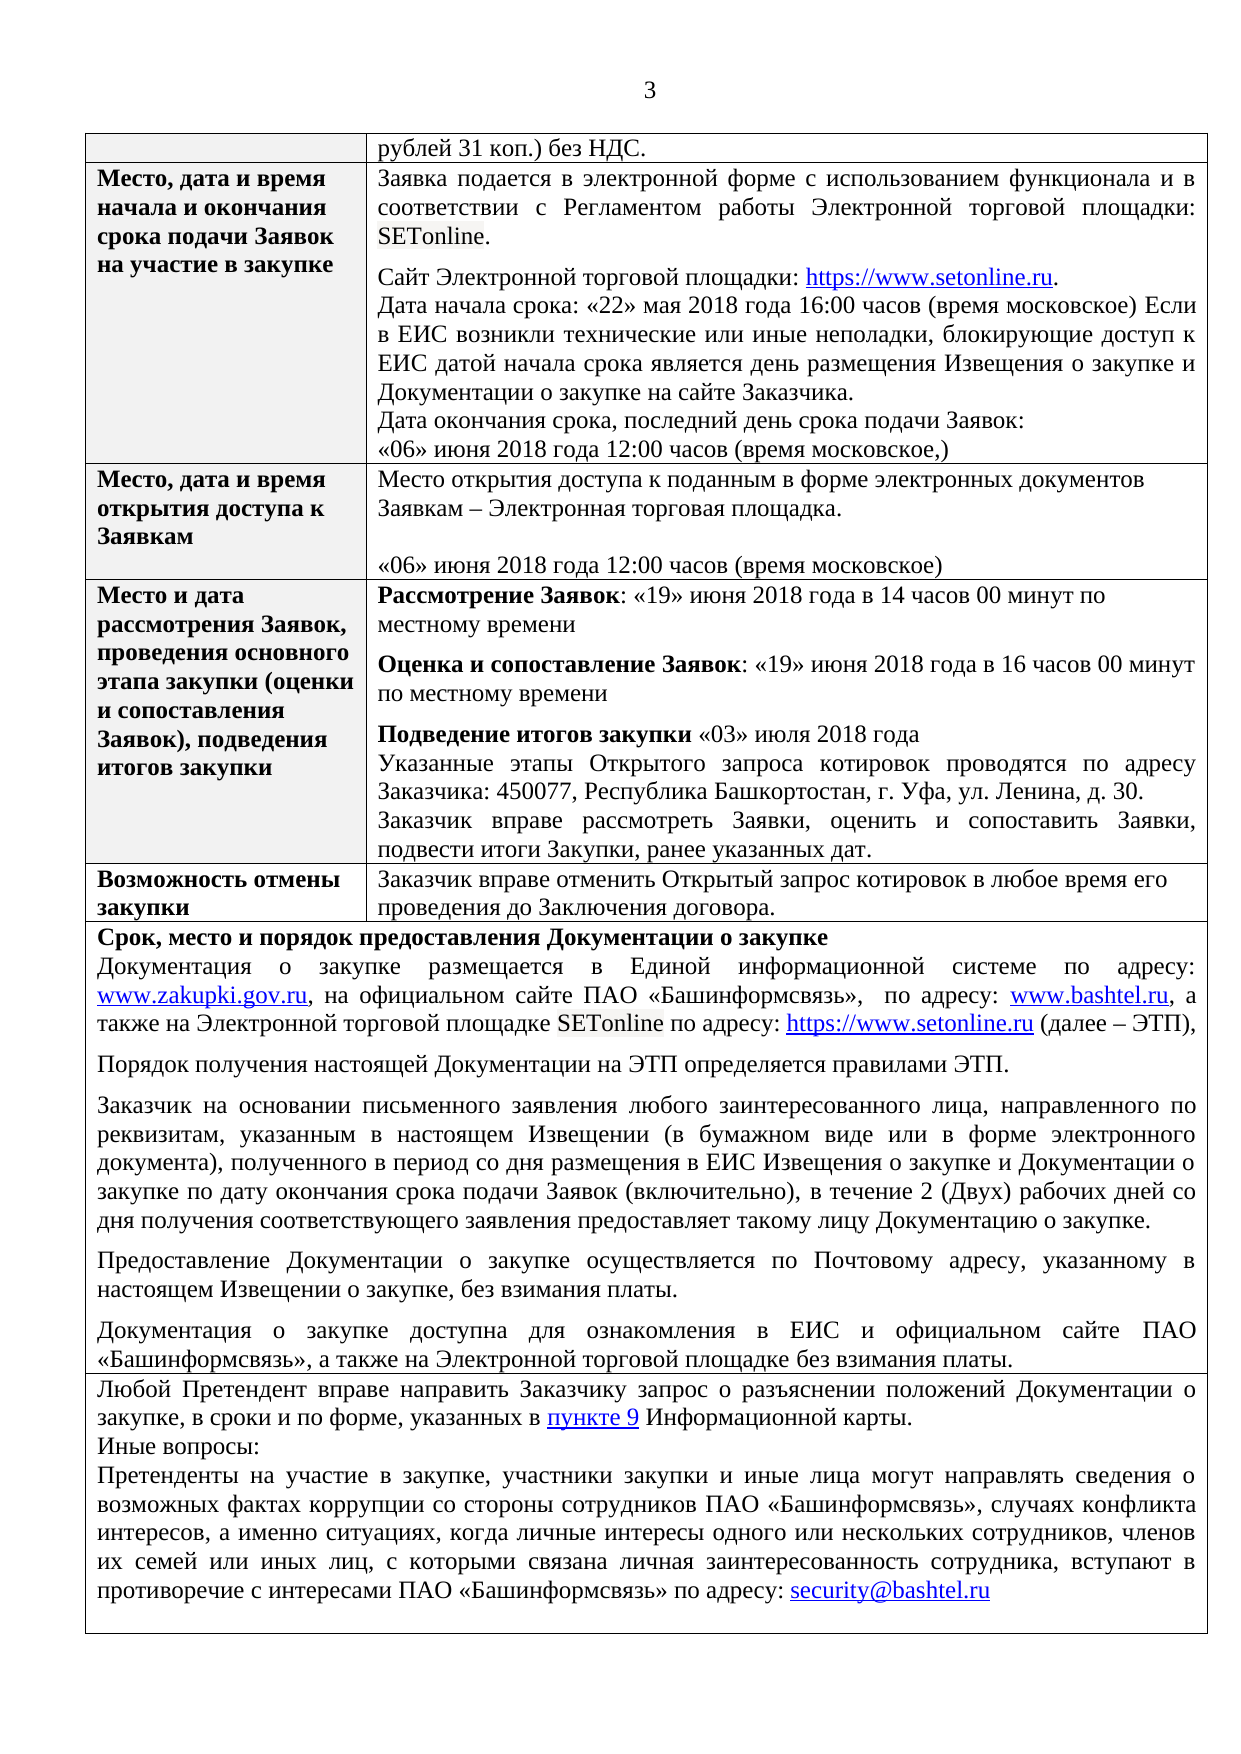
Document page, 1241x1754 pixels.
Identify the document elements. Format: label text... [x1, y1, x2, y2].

table_cell Место, дата и время открытия доступа к Заявкам [86, 464, 366, 579]
table_cell Место и дата рассмотрения Заявок, проведения основного этапа закупки (оценки и сопоставления Заявок), подведения итогов закупки [86, 580, 366, 863]
table_cell Место открытия доступа к поданным в форме электронных документов Заявкам – Электронная торговая площадка. «06» июня 2018 года 12:00 часов (время московское) [367, 464, 1207, 579]
table_cell Заказчик вправе отменить Открытый запрос котировок в любое время его проведения до Заключения договора. [367, 864, 1207, 921]
table_cell Любой Претендент вправе направить Заказчику запрос о разъяснении положений Документации о закупке, в сроки и по форме, указанных в пункте 9 Информационной карты. Иные вопросы: Претенденты на участие в закупке, участники закупки и иные лица могут направлять сведения о возможных фактах коррупции со стороны сотрудников ПАО «Башинформсвязь», случаях конфликта интересов, а именно ситуациях, когда личные интересы одного или нескольких сотрудников, членов их семей или иных лиц, с которыми связана личная заинтересованность сотрудника, вступают в противоречие с интересами ПАО «Башинформсвязь» по адресу: security@bashtel.ru [86, 1374, 1207, 1632]
table_cell Рассмотрение Заявок: «19» июня 2018 года в 14 часов 00 минут по местному времени Оценка и сопоставление Заявок: «19» июня 2018 года в 16 часов 00 минут по местному времени Подведение итогов закупки «03» июля 2018 года Указанные этапы Открытого запроса котировок проводятся по адресу Заказчика: 450077, Республика Башкортостан, г. Уфа, ул. Ленина, д. 30. Заказчик вправе рассмотреть Заявки, оценить и сопоставить Заявки, подвести итоги Закупки, ранее указанных дат. [367, 580, 1207, 863]
table_cell Возможность отмены закупки [86, 864, 366, 921]
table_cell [367, 134, 1207, 162]
table_cell Место, дата и время начала и окончания срока подачи Заявок на участие в закупке [86, 163, 366, 463]
table_cell Срок, место и порядок предоставления Документации о закупке Документация о закупке размещается в Единой информационной системе по адресу: www.zakupki.gov.ru, на официальном сайте ПАО «Башинформсвязь», по адресу: www.bashtel.ru, а также на Электронной торговой площадке SETonline по адресу: https://www.setonline.ru (далее – ЭТП), Порядок получения настоящей Документации на ЭТП определяется правилами ЭТП. Заказчик на основании письменного заявления любого заинтересованного лица, направленного по реквизитам, указанным в настоящем Извещении (в бумажном виде или в форме электронного документа), полученного в период со дня размещения в ЕИС Извещения о закупке и Документации о закупке по дату окончания срока подачи Заявок (включительно), в течение 2 (Двух) рабочих дней со дня получения соответствующего заявления предоставляет такому лицу Документацию о закупке. Предоставление Документации о закупке осуществляется по Почтовому адресу, указанному в настоящем Извещении о закупке, без взимания платы. Документация о закупке доступна для ознакомления в ЕИС и официальном сайте ПАО «Башинформсвязь», а также на Электронной торговой площадке без взимания платы. [86, 922, 1207, 1373]
table_cell Заявка подается в электронной форме с использованием функционала и в соответствии с Регламентом работы Электронной торговой площадки: SETonline. Сайт Электронной торговой площадки: https://www.setonline.ru. Дата начала срока: «22» мая 2018 года 16:00 часов (время московское) Если в ЕИС возникли технические или иные неполадки, блокирующие доступ к ЕИС датой начала срока является день размещения Извещения о закупке и Документации о закупке на сайте Заказчика. Дата окончания срока, последний день срока подачи Заявок: «06» июня 2018 года 12:00 часов (время московское,) [367, 163, 1207, 463]
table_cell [86, 134, 366, 162]
